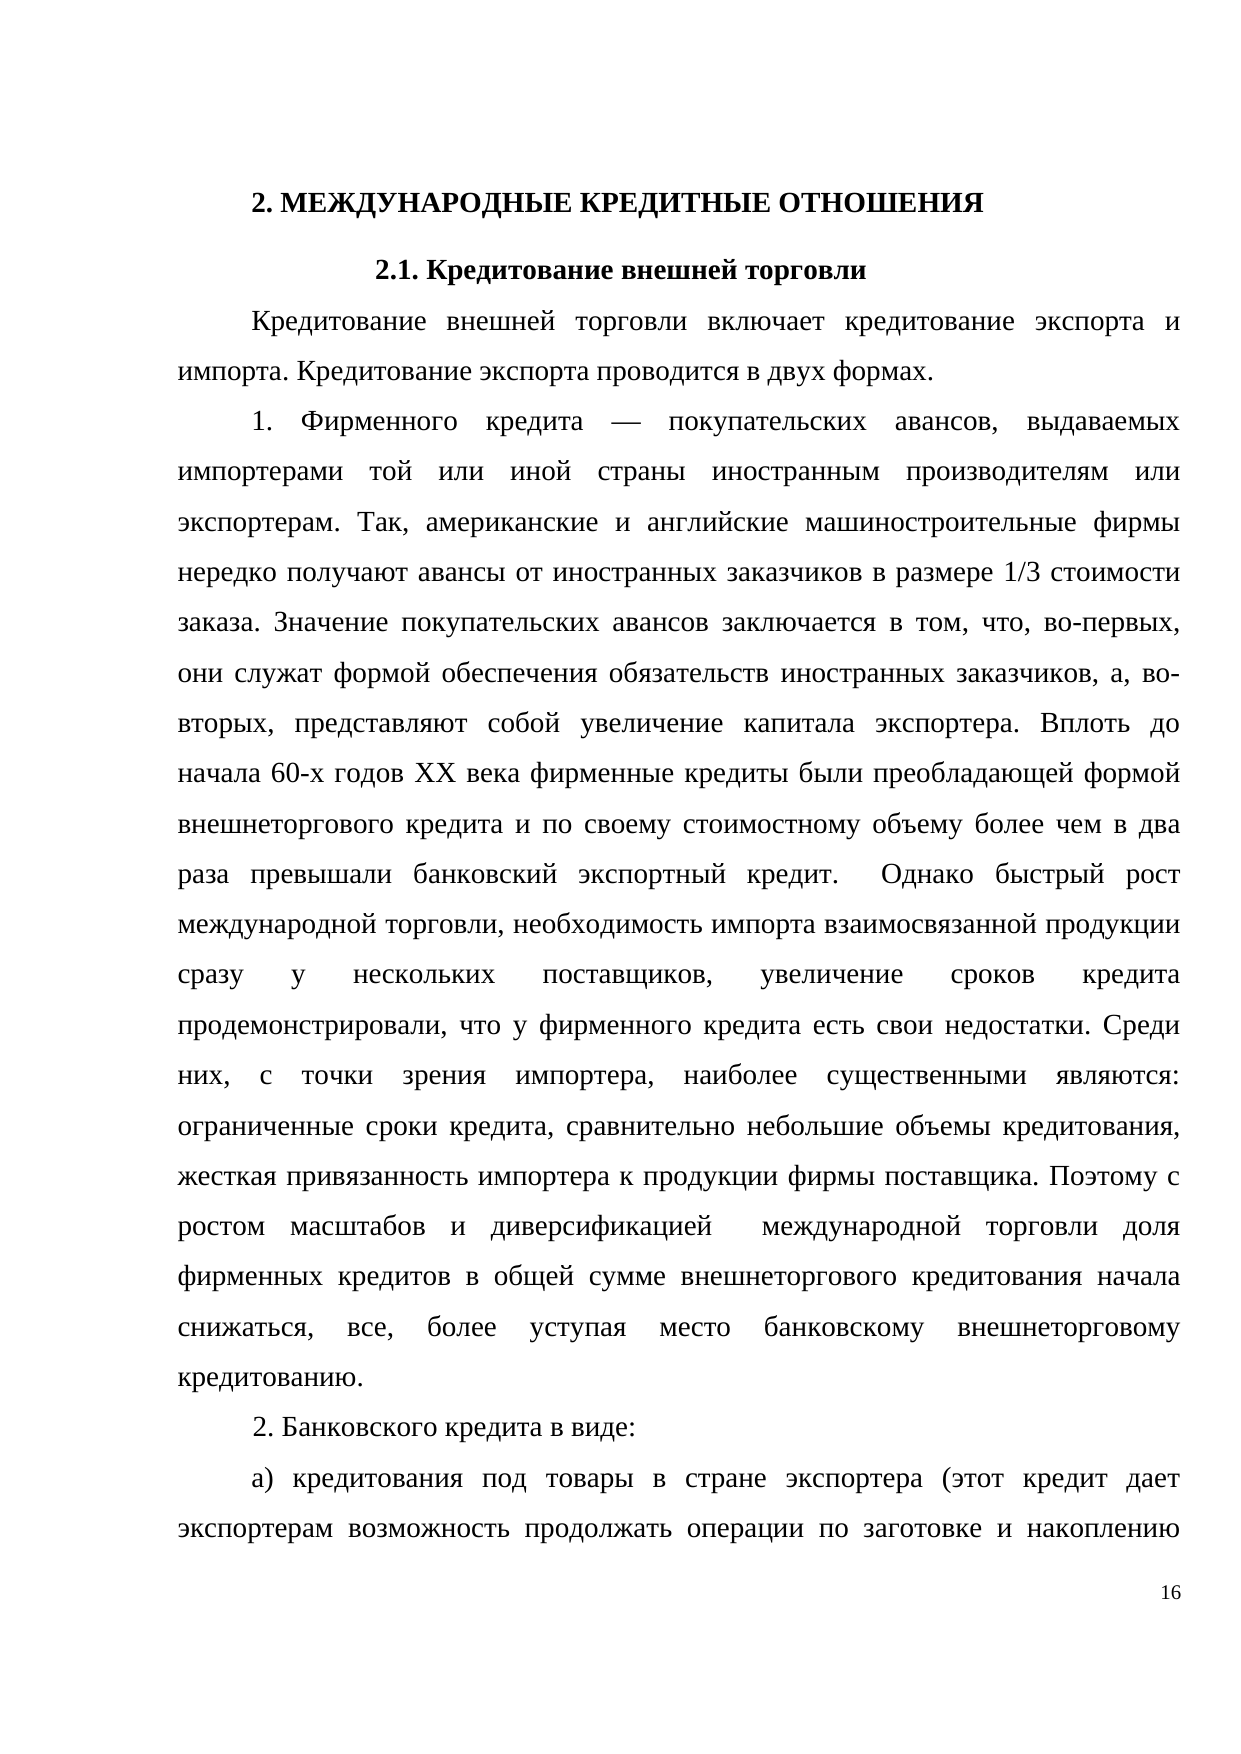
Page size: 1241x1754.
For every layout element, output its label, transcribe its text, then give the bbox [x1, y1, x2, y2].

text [177, 1460, 1181, 1544]
text 2.1. Кредитование внешней торговли [177, 252, 1181, 286]
text 1. Фирменного кредита — покупательских авансов, выдаваемых импортерами той или иной страны иностранным производителям или экспортерам. Так, американские и английские машиностроительные фирмы нередко получают авансы от иностранных заказчиков в размере 1/3 стоимости заказа. Значение покупательских авансов заключается в том, что, во-первых, они служат формой обеспечения обязательств иностранных заказчиков, а, во-вторых, представляют собой увеличение капитала экспортера. Вплоть до начала 60-х годов XX века фирменные кредиты были преобладающей формой внешнеторгового кредита и по своему стоимостному объему более чем в два раза превышали банковский экспортный кредит. Однако быстрый рост международной торговли, необходимость импорта взаимосвязанной продукции сразу у нескольких поставщиков, увеличение сроков кредита продемонстрировали, что у фирменного кредита есть свои недостатки. Среди них, с точки зрения импортера, наиболее существенными являются: ограниченные сроки кредита, сравнительно небольшие объемы кредитования, жесткая привязанность импортера к продукции фирмы поставщика. Поэтому с ростом масштабов и диверсификацией международной торговли доля фирменных кредитов в общей сумме внешнеторгового кредитования начала снижаться, все, более уступая место банковскому внешнеторговому кредитованию. 2. Банковского кредита в виде: [177, 403, 1181, 1443]
text Кредитование внешней торговли включает кредитование экспорта и импорта. Кредитование экспорта проводится в двух формах. [177, 303, 1181, 386]
text 2. МЕЖДУНАРОДНЫЕ КРЕДИТНЫЕ ОТНОШЕНИЯ [177, 185, 1181, 219]
